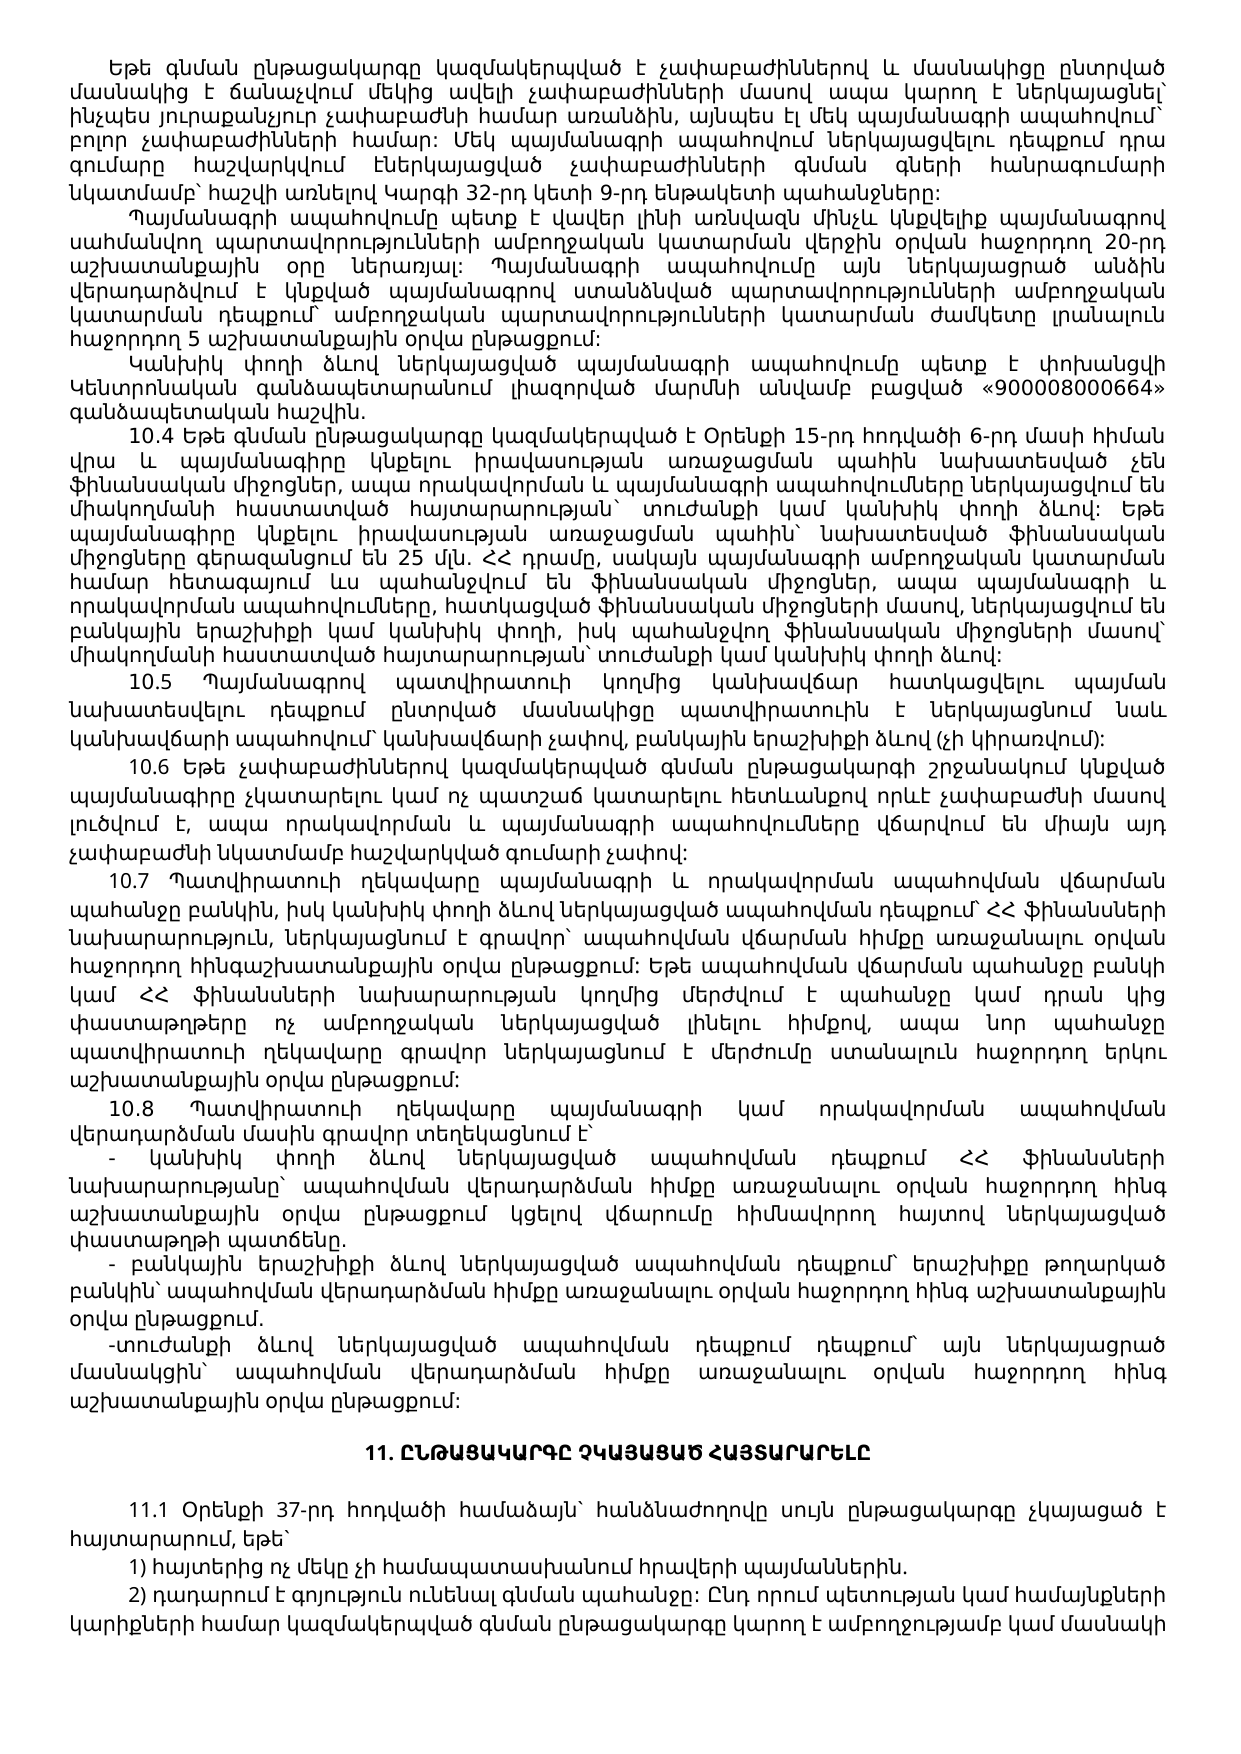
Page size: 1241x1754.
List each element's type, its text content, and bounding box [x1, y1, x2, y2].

text - բանկային երաշխիքի ձևով ներկայացված ապահովման դեպքում՝ երաշխիքը թողարկած բանկին՝ ապահովման վերադարձման հիմքը առաջանալու օրվան հաջորդող հինգ աշխատանքային օրվա ընթացքում. [69, 1252, 1167, 1333]
text Պայմանագրի ապահովումը պետք է վավեր լինի առնվազն մինչև կնքվելիք պայմանագրով սահմանվող պարտավորությունների ամբողջական կատարման վերջին օրվան հաջորդող 20-րդ աշխատանքային օրը ներառյալ: Պայմանագրի ապահովումը այն ներկայացրած անձին վերադարձվում է կնքված պայմանագրով ստանձնված պարտավորությունների ամբողջական կատարման դեպքում՝ ամբողջական պարտավորությունների կատարման ժամկետը լրանալուն հաջորդող 5 աշխատանքային օրվա ընթացքում: [69, 206, 1167, 352]
text 10.8 Պատվիրատուի ղեկավարը պայմանագրի կամ որակավորման ապահովման վերադարձման մասին գրավոր տեղեկացնում է՝ [69, 1094, 1167, 1146]
text 1) հայտերից ոչ մեկը չի համապատասխանում հրավերի պայմաններին. [69, 1552, 1167, 1581]
text 10.5 Պայմանագրով պատվիրատուի կողմից կանխավճար հատկացվելու պայման նախատեսվելու դեպքում ընտրված մասնակիցը պատվիրատուին է ներկայացնում նաև կանխավճարի ապահովում` կանխավճարի չափով, բանկային երաշխիքի ձևով (չի կիրառվում): [69, 667, 1167, 752]
text 10.6 Եթե չափաբաժիններով կազմակերպված գնման ընթացակարգի շրջանակում կնքված պայմանագիրը չկատարելու կամ ոչ պատշաճ կատարելու հետևանքով որևէ չափաբաժնի մասով լուծվում է, ապա որակավորման և պայմանագրի ապահովումները վճարվում են միայն այդ չափաբաժնի նկատմամբ հաշվարկված գումարի չափով: [69, 752, 1167, 866]
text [69, 1581, 1167, 1637]
text 11. ԸՆԹԱՑԱԿԱՐԳԸ ՉԿԱՅԱՑԱԾ ՀԱՅՏԱՐԱՐԵԼԸ [69, 1438, 1167, 1467]
text -տուժանքի ձևով ներկայացված ապահովման դեպքում դեպքում՝ այն ներկայացրած մասնակցին՝ ապահովման վերադարձման հիմքը առաջանալու օրվան հաջորդող հինգ աշխատանքային օրվա ընթացքում: [69, 1333, 1167, 1414]
text 10.7 Պատվիրատուի ղեկավարը պայմանագրի և որակավորման ապահովման վճարման պահանջը բանկին, իսկ կանխիկ փողի ձևով ներկայացված ապահովման դեպքում՝ ՀՀ ֆինանսների նախարարություն, ներկայացնում է գրավոր՝ ապահովման վճարման հիմքը առաջանալու օրվան հաջորդող հինգաշխատանքային օրվա ընթացքում: Եթե ապահովման վճարման պահանջը բանկի կամ ՀՀ ֆինանսների նախարարության կողմից մերժվում է պահանջը կամ դրան կից փաստաթղթերը ոչ ամբողջական ներկայացված լինելու հիմքով, ապա նոր պահանջը պատվիրատուի ղեկավարը գրավոր ներկայացնում է մերժումը ստանալուն հաջորդող երկու աշխատանքային օրվա ընթացքում: [69, 866, 1167, 1094]
text Կանխիկ փողի ձևով ներկայացված պայմանագրի ապահովումը պետք է փոխանցվի Կենտրոնական գանձապետարանում լիազորված մարմնի անվամբ բացված «900008000664» գանձապետական հաշվին. [69, 352, 1167, 424]
text - կանխիկ փողի ձևով ներկայացված ապահովման դեպքում ՀՀ ֆինանսների նախարարությանը՝ ապահովման վերադարձման հիմքը առաջանալու օրվան հաջորդող հինգ աշխատանքային օրվա ընթացքում կցելով վճարումը հիմնավորող հայտով ներկայացված փաստաթղթի պատճենը. [69, 1146, 1167, 1252]
text Եթե գնման ընթացակարգը կազմակերպված է չափաբաժիններով և մասնակիցը ընտրված մասնակից է ճանաչվում մեկից ավելի չափաբաժինների մասով ապա կարող է ներկայացնել՝ ինչպես յուրաքանչյուր չափաբաժնի համար առանձին, այնպես էլ մեկ պայմանագրի ապահովում` բոլոր չափաբաժինների համար: Մեկ պայմանագրի ապահովում ներկայացվելու դեպքում դրա գումարը հաշվարկվում էներկայացված չափաբաժինների գնման գների հանրագումարի նկատմամբ՝ հաշվի առնելով Կարգի 32-րդ կետի 9-րդ ենթակետի պահանջները: [69, 56, 1167, 206]
text 10.4 Եթե գնման ընթացակարգը կազմակերպված է Օրենքի 15-րդ հոդվածի 6-րդ մասի հիման վրա և պայմանագիրը կնքելու իրավասության առաջացման պահին նախատեսված չեն ֆինանսական միջոցներ, ապա որակավորման և պայմանագրի ապահովումները ներկայացվում են միակողմանի հաստատված հայտարարության` տուժանքի կամ կանխիկ փողի ձևով: Եթե պայմանագիրը կնքելու իրավասության առաջացման պահին՝ նախատեսված ֆինանսական միջոցները գերազանցում են 25 մլն. ՀՀ դրամը, սակայն պայմանագրի ամբողջական կատարման համար հետագայում ևս պահանջվում են ֆինանսական միջոցներ, ապա պայմանագրի և որակավորման ապահովումները, հատկացված ֆինանսական միջոցների մասով, ներկայացվում են բանկային երաշխիքի կամ կանխիկ փողի, իսկ պահանջվող ֆինանսական միջոցների մասով՝ միակողմանի հաստատված հայտարարության՝ տուժանքի կամ կանխիկ փողի ձևով: [69, 424, 1167, 667]
text 11.1 Օրենքի 37-րդ հոդվածի համաձայն` հանձնաժողովը սույն ընթացակարգը չկայացած է հայտարարում, եթե` [69, 1495, 1167, 1552]
